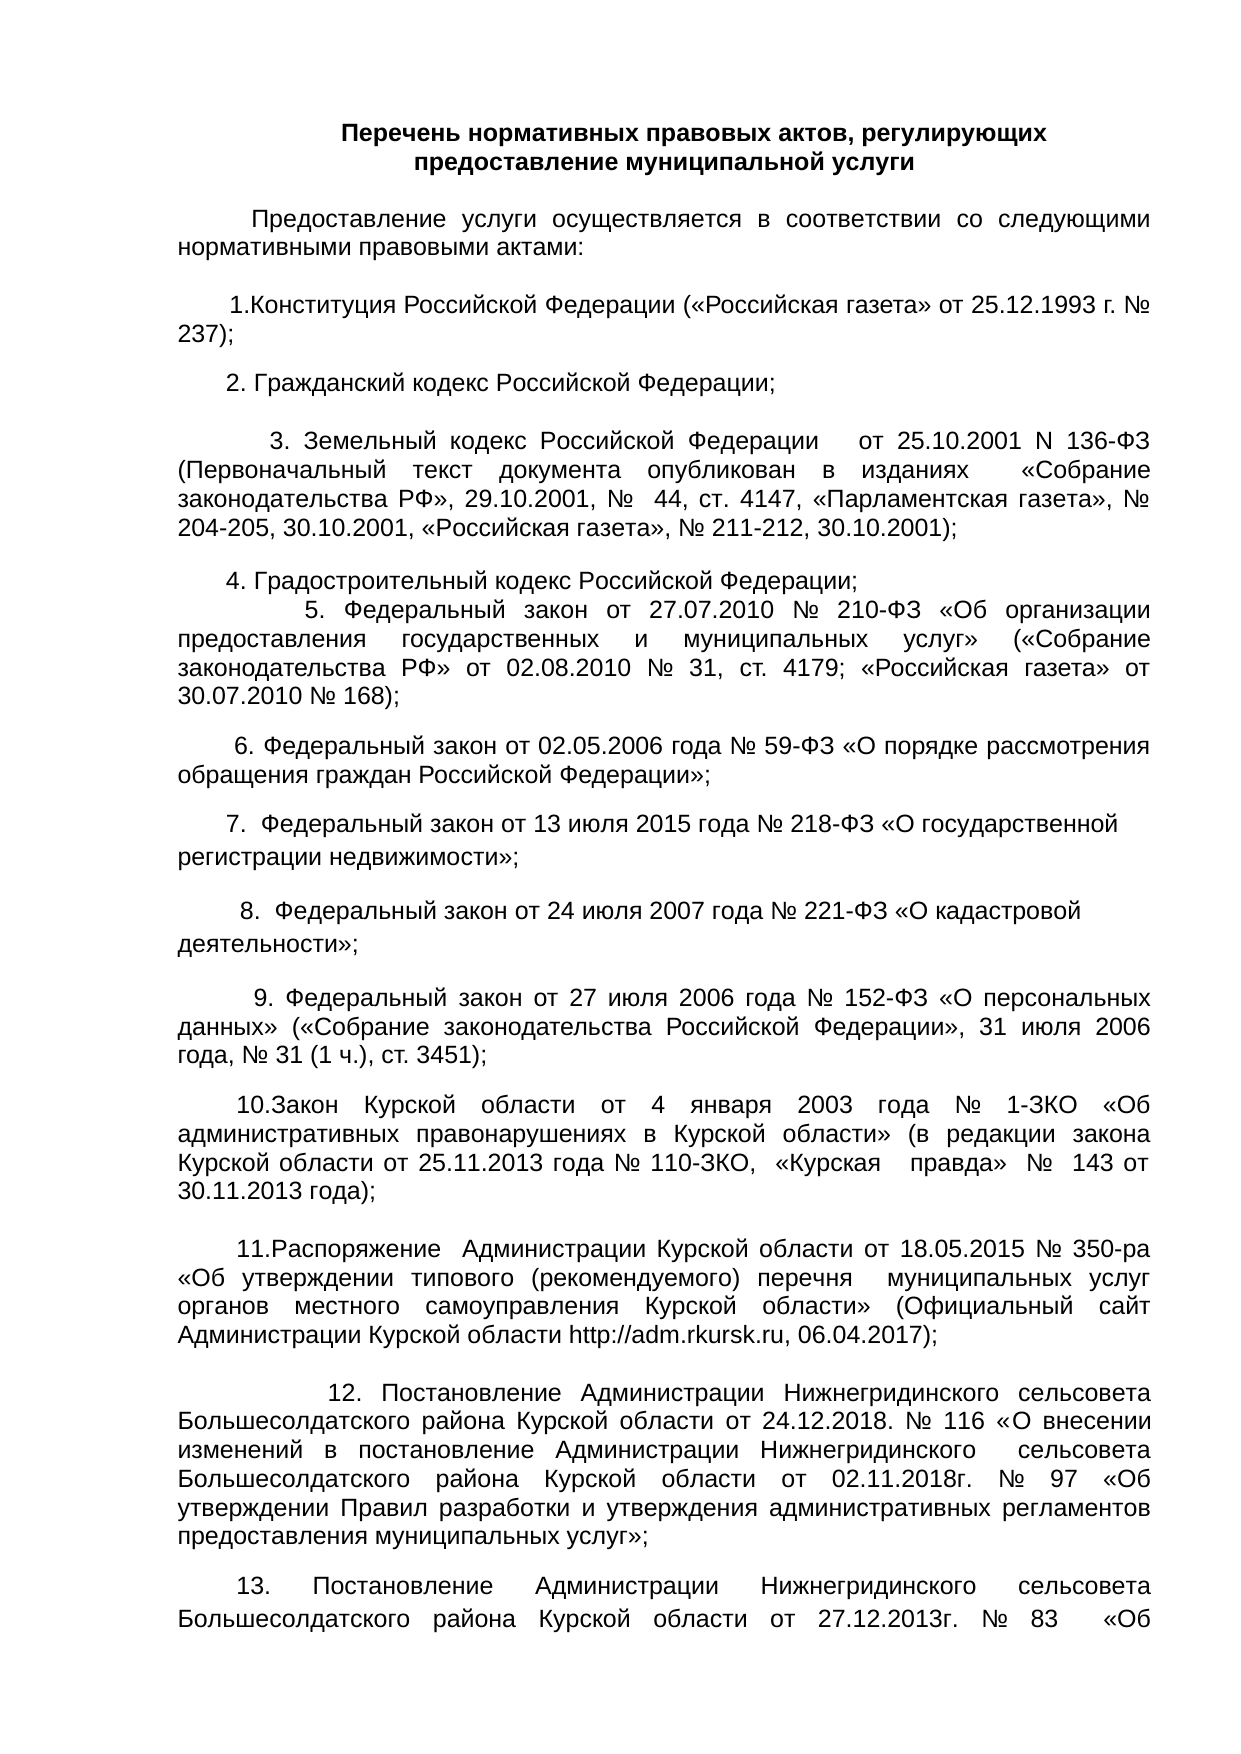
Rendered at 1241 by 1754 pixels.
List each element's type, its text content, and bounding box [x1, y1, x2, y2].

text 5. Федеральный закон от 27.07.2010 № 210-ФЗ «Об организации предоставления государственных и муниципальных услуг» («Собрание законодательства РФ» от 02.08.2010 № 31, ст. 4179; «Российская газета» от 30.07.2010 № 168); [177, 595, 1152, 710]
text 6. Федеральный закон от 02.05.2006 года № 59-ФЗ «О порядке рассмотрения обращения граждан Российской Федерации»; [177, 731, 1152, 788]
text Перечень нормативных правовых актов, регулирующих предоставление муниципальной услуги [177, 118, 1152, 176]
text 4. Градостроительный кодекс Российской Федерации; [177, 566, 1152, 595]
text 3. Земельный кодекс Российской Федерации от 25.10.2001 N 136-ФЗ (Первоначальный текст документа опубликован в изданиях «Собрание законодательства РФ», 29.10.2001, № 44, ст. 4147, «Парламентская газета», № 204-205, 30.10.2001, «Российская газета», № 211-212, 30.10.2001); [177, 426, 1152, 541]
text 2. Гражданский кодекс Российской Федерации; [177, 368, 1152, 397]
text Предоставление услуги осуществляется в соответствии со следующими нормативными правовыми актами: [177, 204, 1152, 261]
text 12. Постановление Администрации Нижнегридинского сельсовета Большесолдатского района Курской области от 24.12.2018. № 116 «О внесении изменений в постановление Администрации Нижнегридинского сельсовета Большесолдатского района Курской области от 02.11.2018г. № 97 «Об утверждении Правил разработки и утверждения административных регламентов предоставления муниципальных услуг»; [177, 1377, 1152, 1550]
text 8. Федеральный закон от 24 июля 2007 года № 221-ФЗ «О кадастровой деятельности»; [177, 896, 1152, 958]
text 7. Федеральный закон от 13 июля 2015 года № 218-ФЗ «О государственной регистрации недвижимости»; [177, 809, 1152, 871]
text 9. Федеральный закон от 27 июля 2006 года № 152-ФЗ «О персональных данных» («Собрание законодательства Российской Федерации», 31 июля 2006 года, № 31 (1 ч.), ст. 3451); [177, 983, 1152, 1069]
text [177, 1571, 1152, 1633]
text 1.Конституция Российской Федерации («Российская газета» от 25.12.1993 г. № 237); [177, 290, 1152, 347]
text 11.Распоряжение Администрации Курской области от 18.05.2015 № 350-ра «Об утверждении типового (рекомендуемого) перечня муниципальных услуг органов местного самоуправления Курской области» (Официальный сайт Администрации Курской области http://adm.rkursk.ru, 06.04.2017); [177, 1234, 1152, 1349]
text 10.Закон Курской области от 4 января 2003 года № 1-ЗКО «Об административных правонарушениях в Курской области» (в редакции закона Курской области от 25.11.2013 года № 110-ЗКО, «Курская правда» № 143 от 30.11.2013 года); [177, 1090, 1152, 1205]
